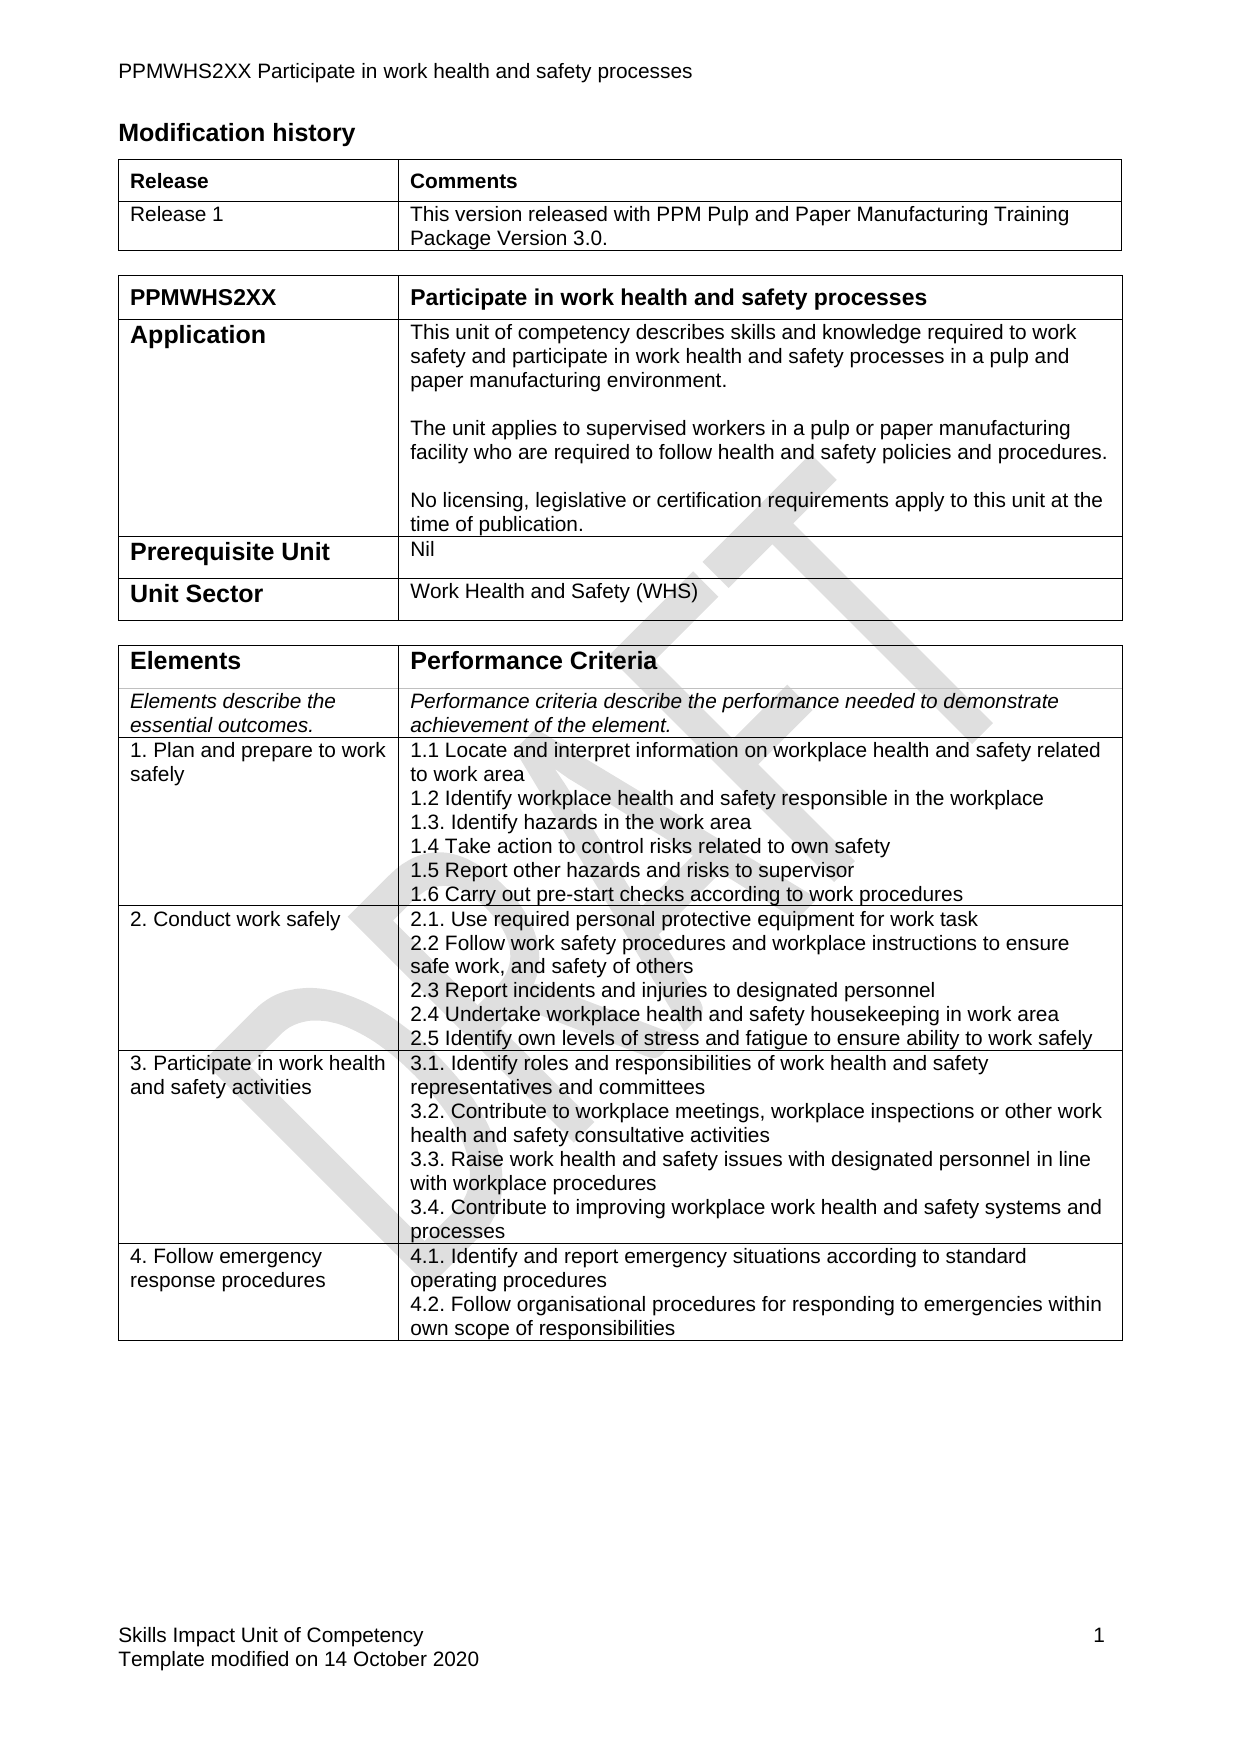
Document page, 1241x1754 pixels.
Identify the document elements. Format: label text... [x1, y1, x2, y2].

table_cell This version released with PPM Pulp and Paper Manufacturing Training Package Version 3.0. [399, 202, 1121, 250]
table_header Elements [119, 646, 398, 688]
table_cell Performance criteria describe the performance needed to demonstrate achievement of the element. [399, 689, 1122, 737]
table_cell 1.1 Locate and interpret information on workplace health and safety related to work area 1.2 Identify workplace health and safety responsible in the workplace 1.3. Identify hazards in the work area 1.4 Take action to control risks related to own safety 1.5 Report other hazards and risks to supervisor 1.6 Carry out pre-start checks according to work procedures [399, 738, 1122, 905]
table_cell 4.1. Identify and report emergency situations according to standard operating procedures 4.2. Follow organisational procedures for responding to emergencies within own scope of responsibilities [399, 1244, 1122, 1340]
table_cell 3. Participate in work health and safety activities [119, 1051, 398, 1243]
table_cell Unit Sector [119, 579, 398, 620]
table_cell Application [119, 320, 398, 536]
table_cell Work Health and Safety (WHS) [399, 579, 1122, 620]
table_header Participate in work health and safety processes [399, 276, 1122, 319]
subtitle Modification history [118, 118, 1122, 147]
table_cell This unit of competency describes skills and knowledge required to work safety and participate in work health and safety processes in a pulp and paper manufacturing environment. The unit applies to supervised workers in a pulp or paper manufacturing facility who are required to follow health and safety policies and procedures. No licensing, legislative or certification requirements apply to this unit at the time of publication. [399, 320, 1122, 536]
table_cell 2.1. Use required personal protective equipment for work task 2.2 Follow work safety procedures and workplace instructions to ensure safe work, and safety of others 2.3 Report incidents and injuries to designated personnel 2.4 Undertake workplace health and safety housekeeping in work area 2.5 Identify own levels of stress and fatigue to ensure ability to work safely [399, 906, 1122, 1050]
table_header Performance Criteria [399, 646, 1122, 688]
table_cell 1. Plan and prepare to work safely [119, 738, 398, 905]
table_header Release [119, 160, 398, 201]
table_cell 3.1. Identify roles and responsibilities of work health and safety representatives and committees 3.2. Contribute to workplace meetings, workplace inspections or other work health and safety consultative activities 3.3. Raise work health and safety issues with designated personnel in line with workplace procedures 3.4. Contribute to improving workplace work health and safety systems and processes [399, 1051, 1122, 1243]
table_cell Release 1 [119, 202, 398, 250]
table_cell 2. Conduct work safely [119, 906, 398, 1050]
table_header Comments [399, 160, 1121, 201]
table_header PPMWHS2XX [119, 276, 398, 319]
table_cell Nil [399, 537, 1122, 578]
table_cell 4. Follow emergency response procedures [119, 1244, 398, 1340]
table_cell Elements describe the essential outcomes. [119, 689, 398, 737]
table_cell Prerequisite Unit [119, 537, 398, 578]
